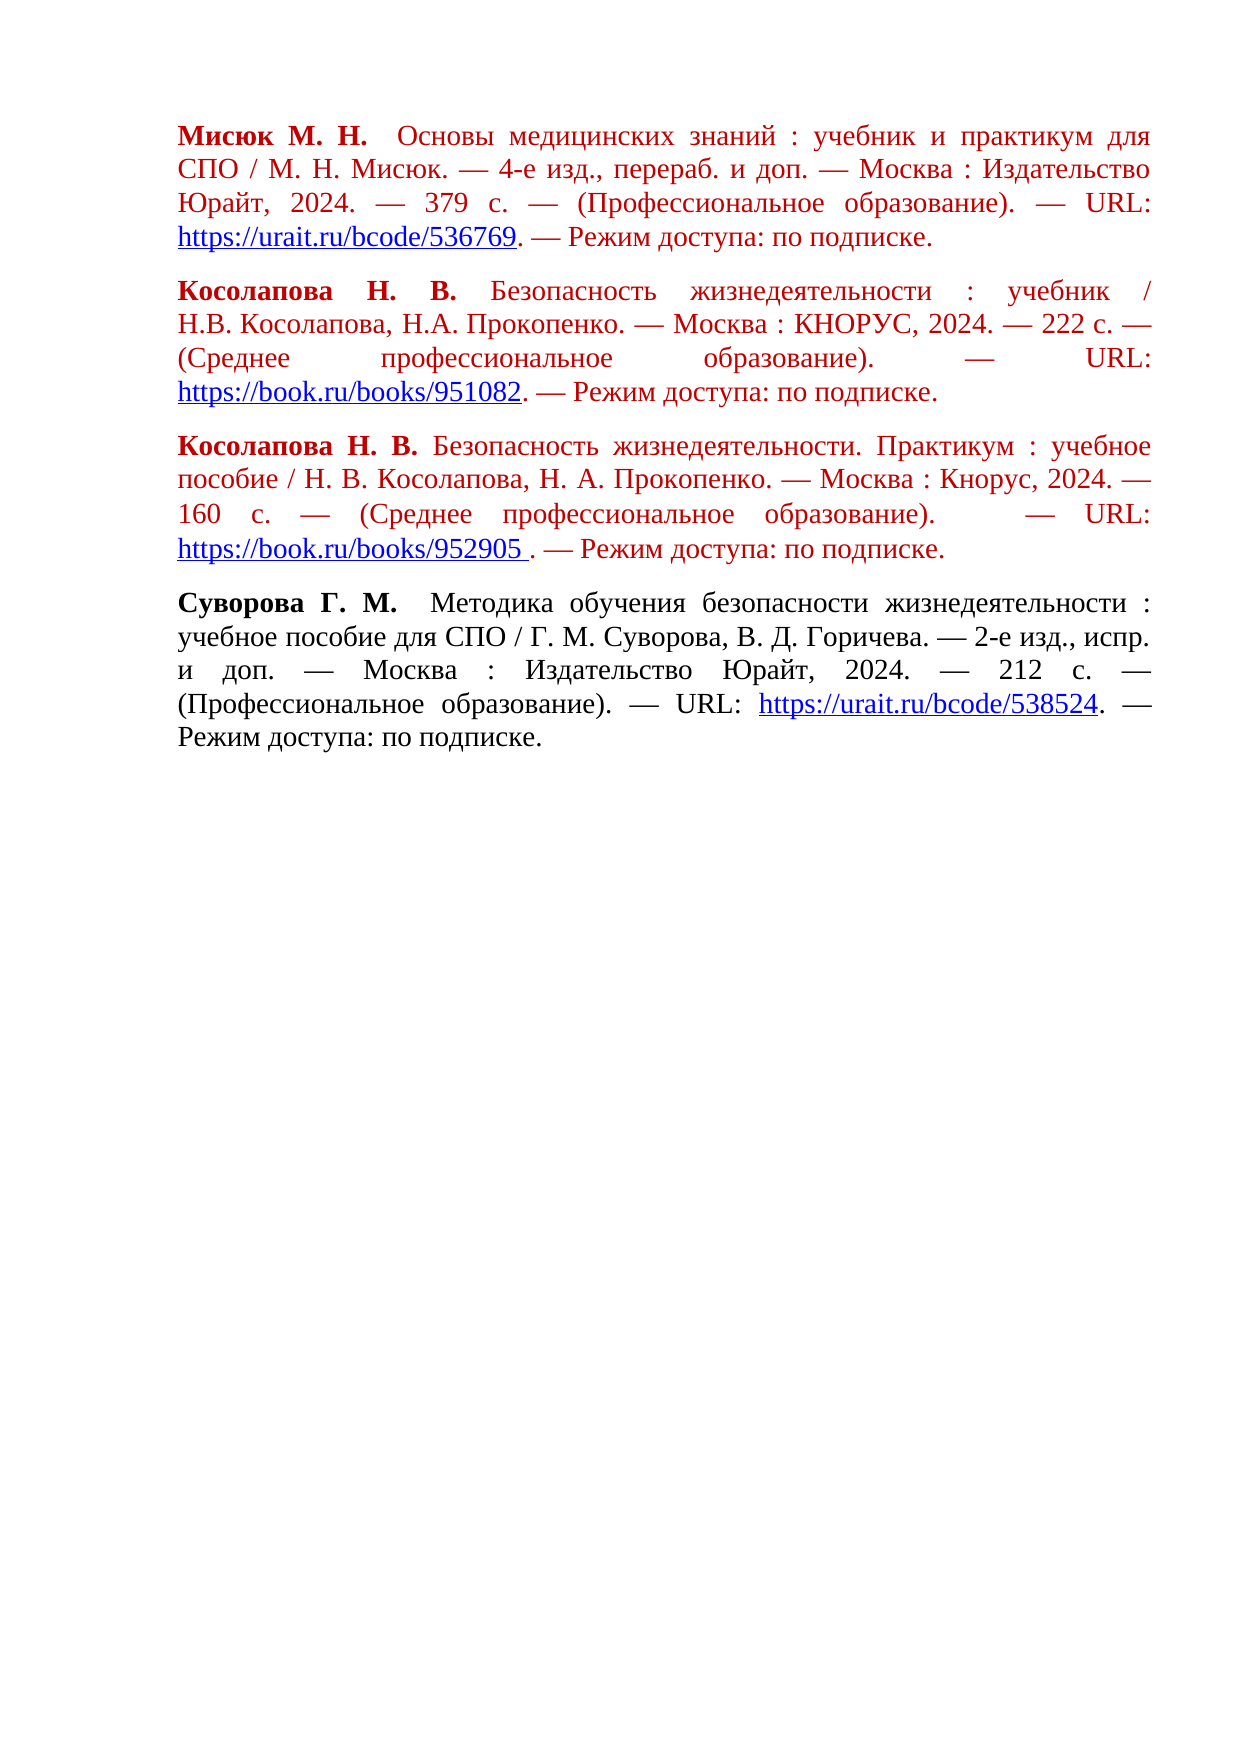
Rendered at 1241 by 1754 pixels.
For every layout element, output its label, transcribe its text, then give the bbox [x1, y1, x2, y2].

text Суворова Г. М. Методика обучения безопасности жизнедеятельности : учебное пособие для СПО / Г. М. Суворова, В. Д. Горичева. — 2-е изд., испр. и доп. — Москва : Издательство Юрайт, 2024. — 212 с. — (Профессиональное образование). — URL: https://urait.ru/bcode/538524. — Режим доступа: по подписке. [177, 686, 1152, 753]
text Косолапова Н. В. Безопасность жизнедеятельности : учебник / Н.В. Косолапова, Н.А. Прокопенко. — Москва : КНОРУС, 2024. — 222 с. — (Среднее профессиональное образование). — URL: https://book.ru/books/951082. — Режим доступа: по подписке. [177, 307, 1152, 407]
text Мисюк М. Н. Основы медицинских знаний : учебник и практикум для СПО / М. Н. Мисюк. — 4-е изд., перераб. и доп. — Москва : Издательство Юрайт, 2024. — 379 с. — (Профессиональное образование). — URL: https://urait.ru/bcode/536769. — Режим доступа: по подписке. [177, 118, 1152, 252]
text Косолапова Н. В. Безопасность жизнедеятельности. Практикум : учебное пособие / Н. В. Косолапова, Н. А. Прокопенко. — Москва : Кнорус, 2024. — 160 с. — (Среднее профессиональное образование). — URL: https://book.ru/books/952905 . — Режим доступа: по подписке. [177, 495, 1152, 564]
